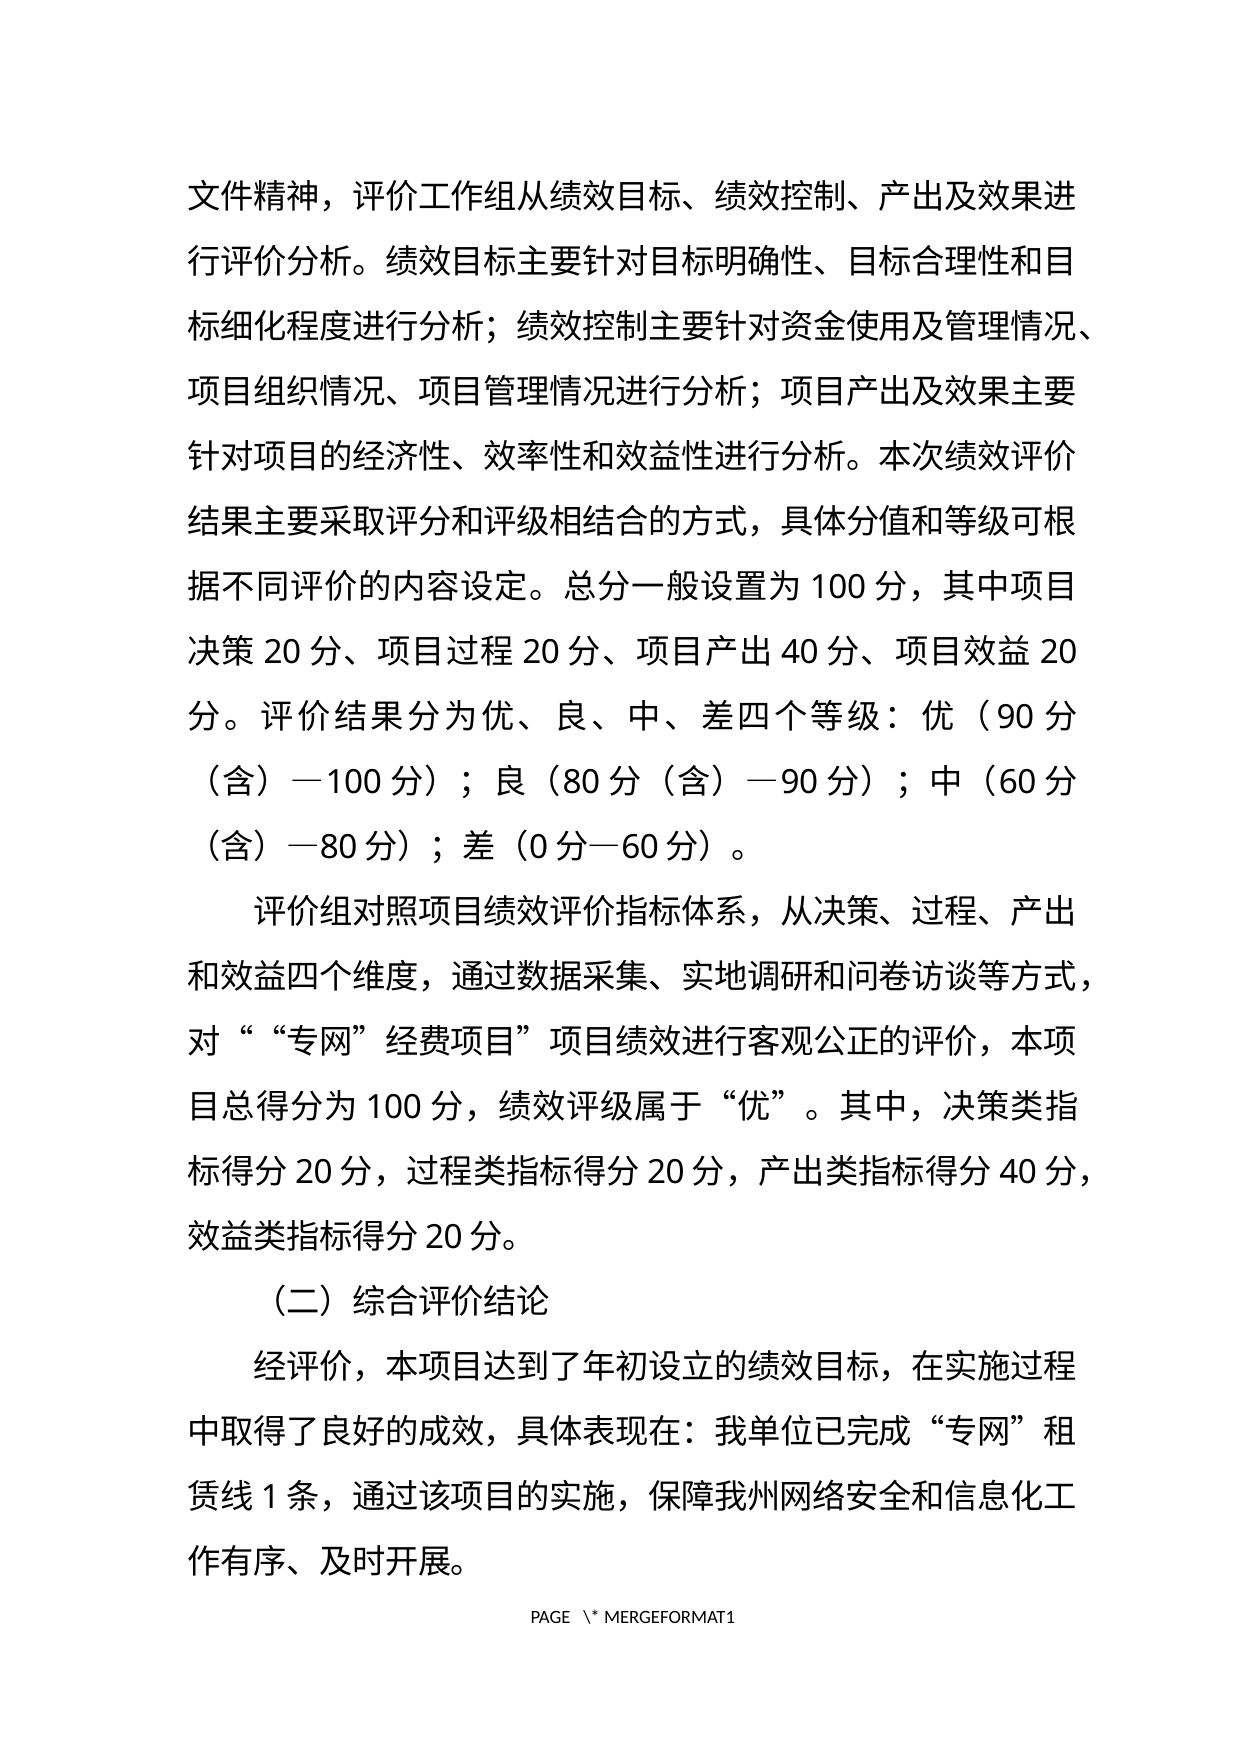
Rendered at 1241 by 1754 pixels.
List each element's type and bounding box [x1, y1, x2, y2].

text [187, 162, 1078, 1592]
